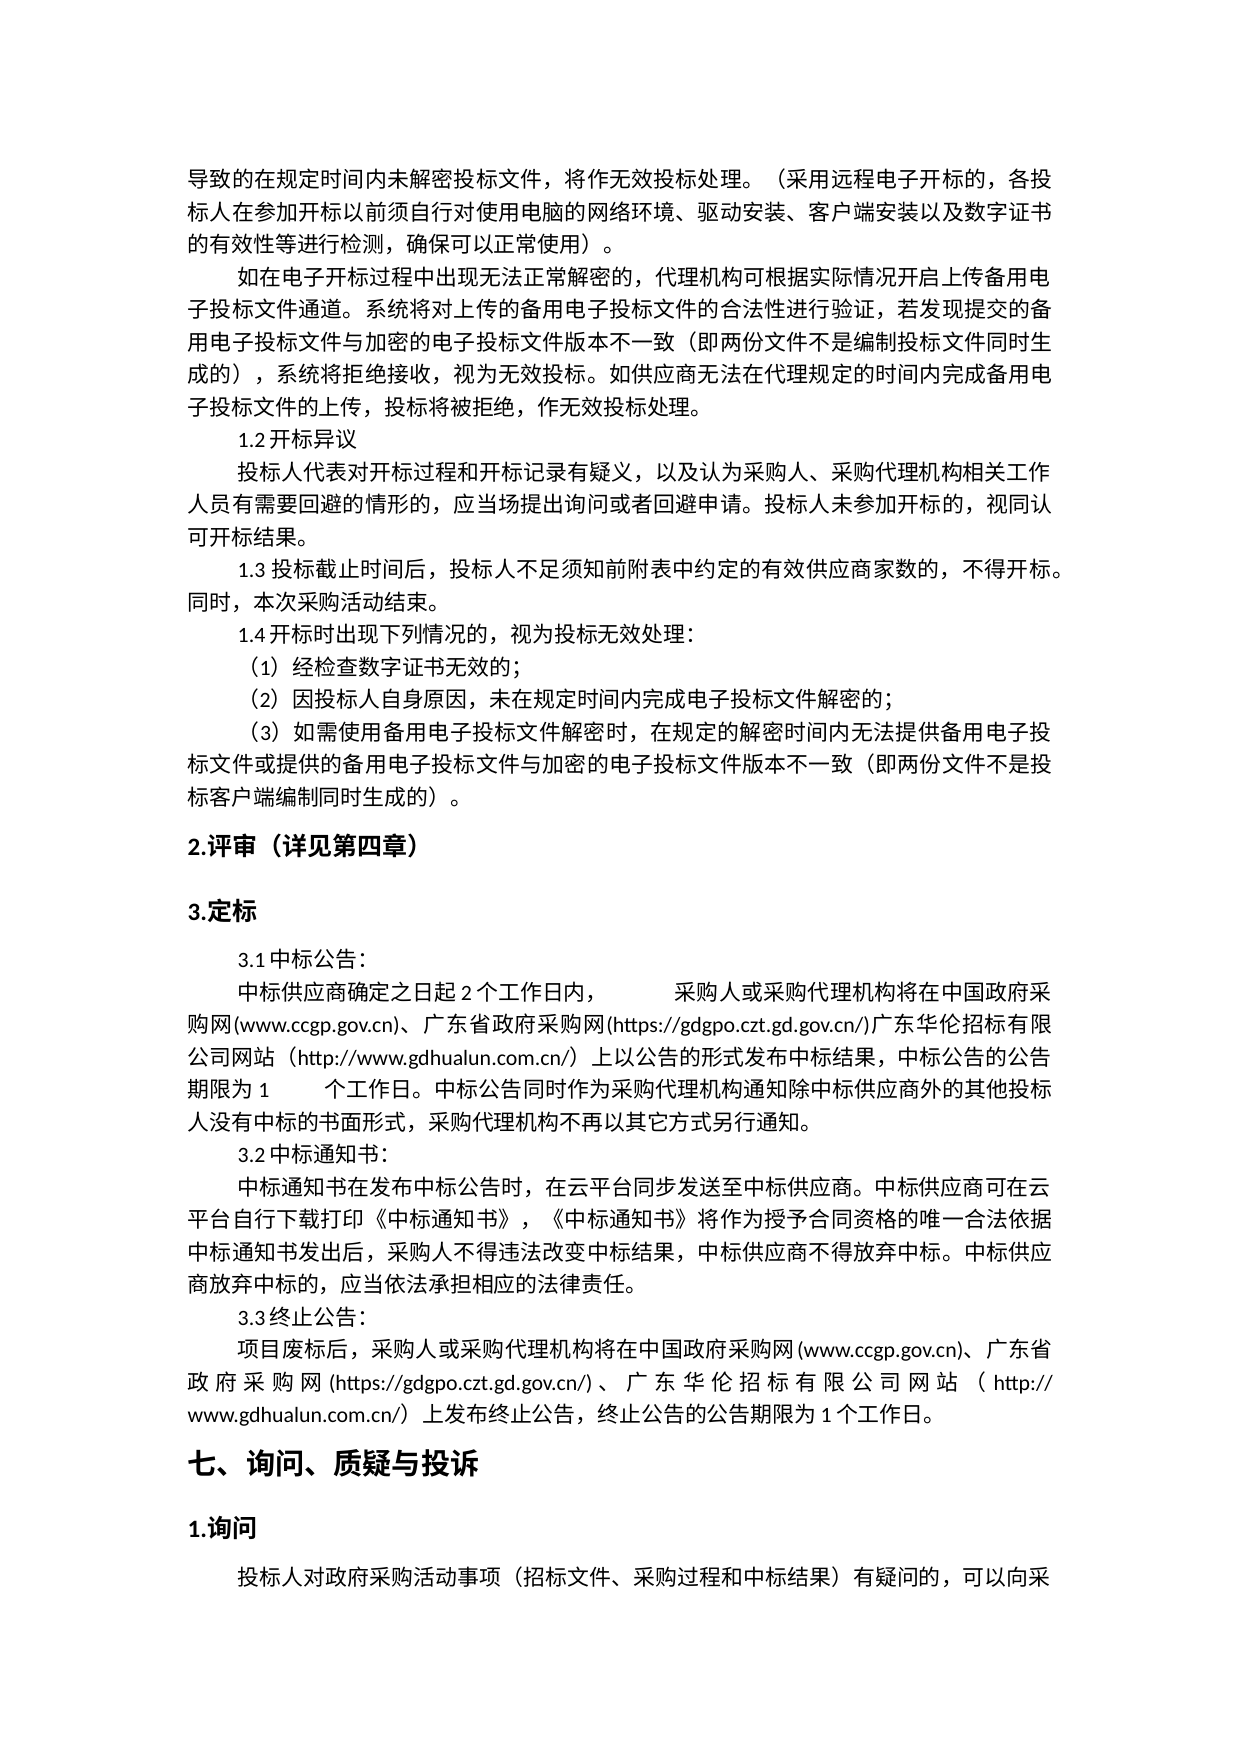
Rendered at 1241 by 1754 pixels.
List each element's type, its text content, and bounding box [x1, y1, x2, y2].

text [187, 162, 1053, 259]
text 中标供应商确定之日起2个工作日内， 采购人或采购代理机构将在中国政府采购网(www.ccgp.gov.cn)、广东省政府采购网(https://gdgpo.czt.gd.gov.cn/)广东华伦招标有限公司网站（http://www.gdhualun.com.cn/）上以公告的形式发布中标结果，中标公告的公告期限为 1 个工作日。中标公告同时作为采购代理机构通知除中标供应商外的其他投标人没有中标的书面形式，采购代理机构不再以其它方式另行通知。 [187, 974, 1053, 1137]
text 中标通知书在发布中标公告时，在云平台同步发送至中标供应商。中标供应商可在云平台自行下载打印《中标通知书》，《中标通知书》将作为授予合同资格的唯一合法依据。中标通知书发出后，采购人不得违法改变中标结果，中标供应商不得放弃中标。中标供应商放弃中标的，应当依法承担相应的法律责任。 [187, 1169, 1053, 1299]
text 1.4开标时出现下列情况的，视为投标无效处理： [187, 617, 1053, 649]
text （3）如需使用备用电子投标文件解密时，在规定的解密时间内无法提供备用电子投标文件或提供的备用电子投标文件与加密的电子投标文件版本不一致（即两份文件不是投标客户端编制同时生成的）。 [187, 714, 1053, 812]
text 项目废标后，采购人或采购代理机构将在中国政府采购网(www.ccgp.gov.cn)、广东省政府采购网(https://gdgpo.czt.gd.gov.cn/)、广东华伦招标有限公司网站（http://www.gdhualun.com.cn/）上发布终止公告，终止公告的公告期限为1个工作日。 [187, 1332, 1053, 1429]
text 3.定标 [187, 877, 1053, 942]
text 3.2中标通知书： [187, 1137, 1053, 1169]
text （1）经检查数字证书无效的； [187, 649, 1053, 682]
text （2）因投标人自身原因，未在规定时间内完成电子投标文件解密的； [187, 682, 1053, 714]
text 3.3终止公告： [187, 1299, 1053, 1332]
text 1.3 投标截止时间后，投标人不足须知前附表中约定的有效供应商家数的，不得开标。同时，本次采购活动结束。 [187, 552, 1053, 617]
text 如在电子开标过程中出现无法正常解密的，代理机构可根据实际情况开启上传备用电子投标文件通道。系统将对上传的备用电子投标文件的合法性进行验证，若发现提交的备用电子投标文件与加密的电子投标文件版本不一致（即两份文件不是编制投标文件同时生成的），系统将拒绝接收，视为无效投标。如供应商无法在代理规定的时间内完成备用电子投标文件的上传，投标将被拒绝，作无效投标处理。 [187, 259, 1053, 422]
text 1.询问 [187, 1494, 1053, 1559]
text 投标人代表对开标过程和开标记录有疑义，以及认为采购人、采购代理机构相关工作人员有需要回避的情形的，应当场提出询问或者回避申请。投标人未参加开标的，视同认可开标结果。 [187, 454, 1053, 552]
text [187, 1559, 1053, 1592]
text 2.评审（详见第四章） [187, 812, 1053, 877]
text 1.2开标异议 [187, 422, 1053, 454]
text 3.1中标公告： [187, 942, 1053, 974]
text 七、询问、质疑与投诉 [187, 1429, 1053, 1494]
